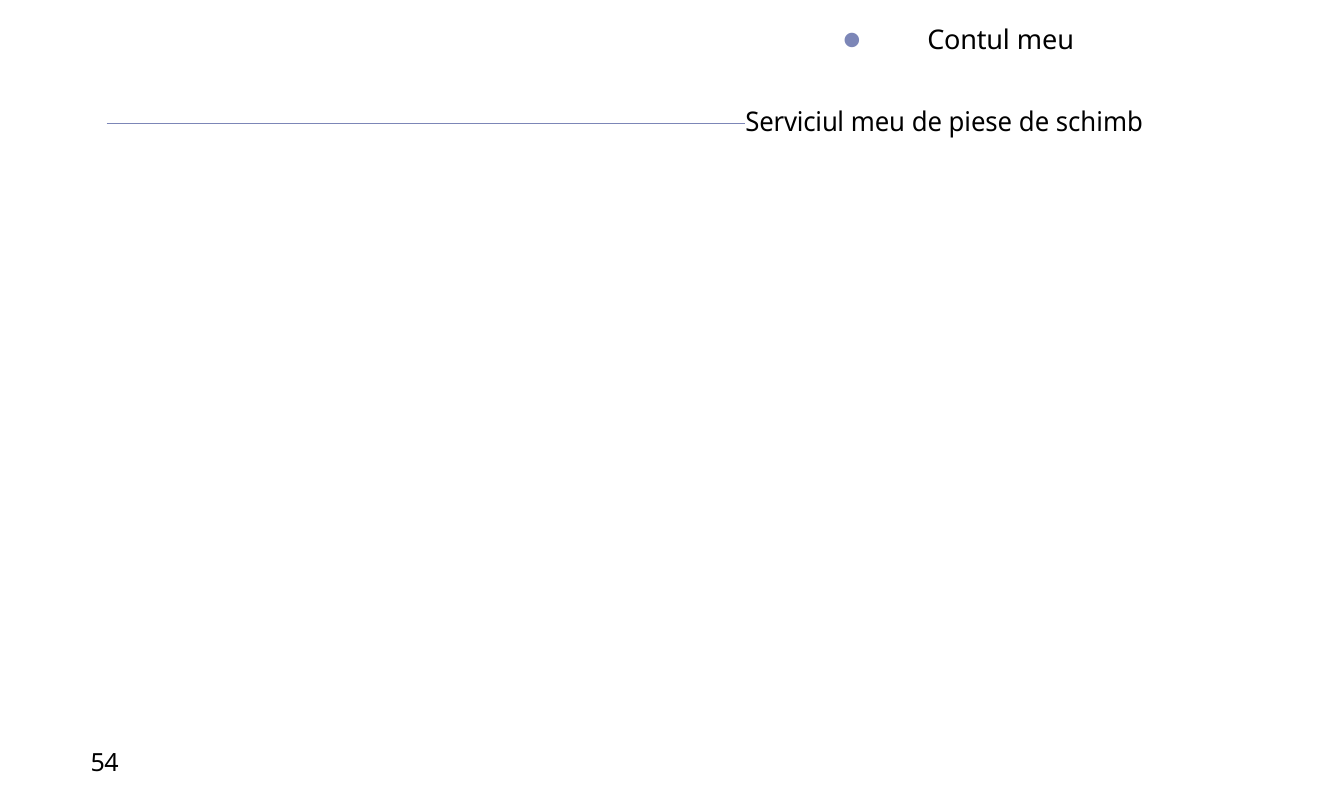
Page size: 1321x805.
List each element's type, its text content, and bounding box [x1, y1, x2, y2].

list Contul meu [842, 21, 1258, 58]
text Serviciul meu de piese de schimb [27, 102, 1222, 139]
